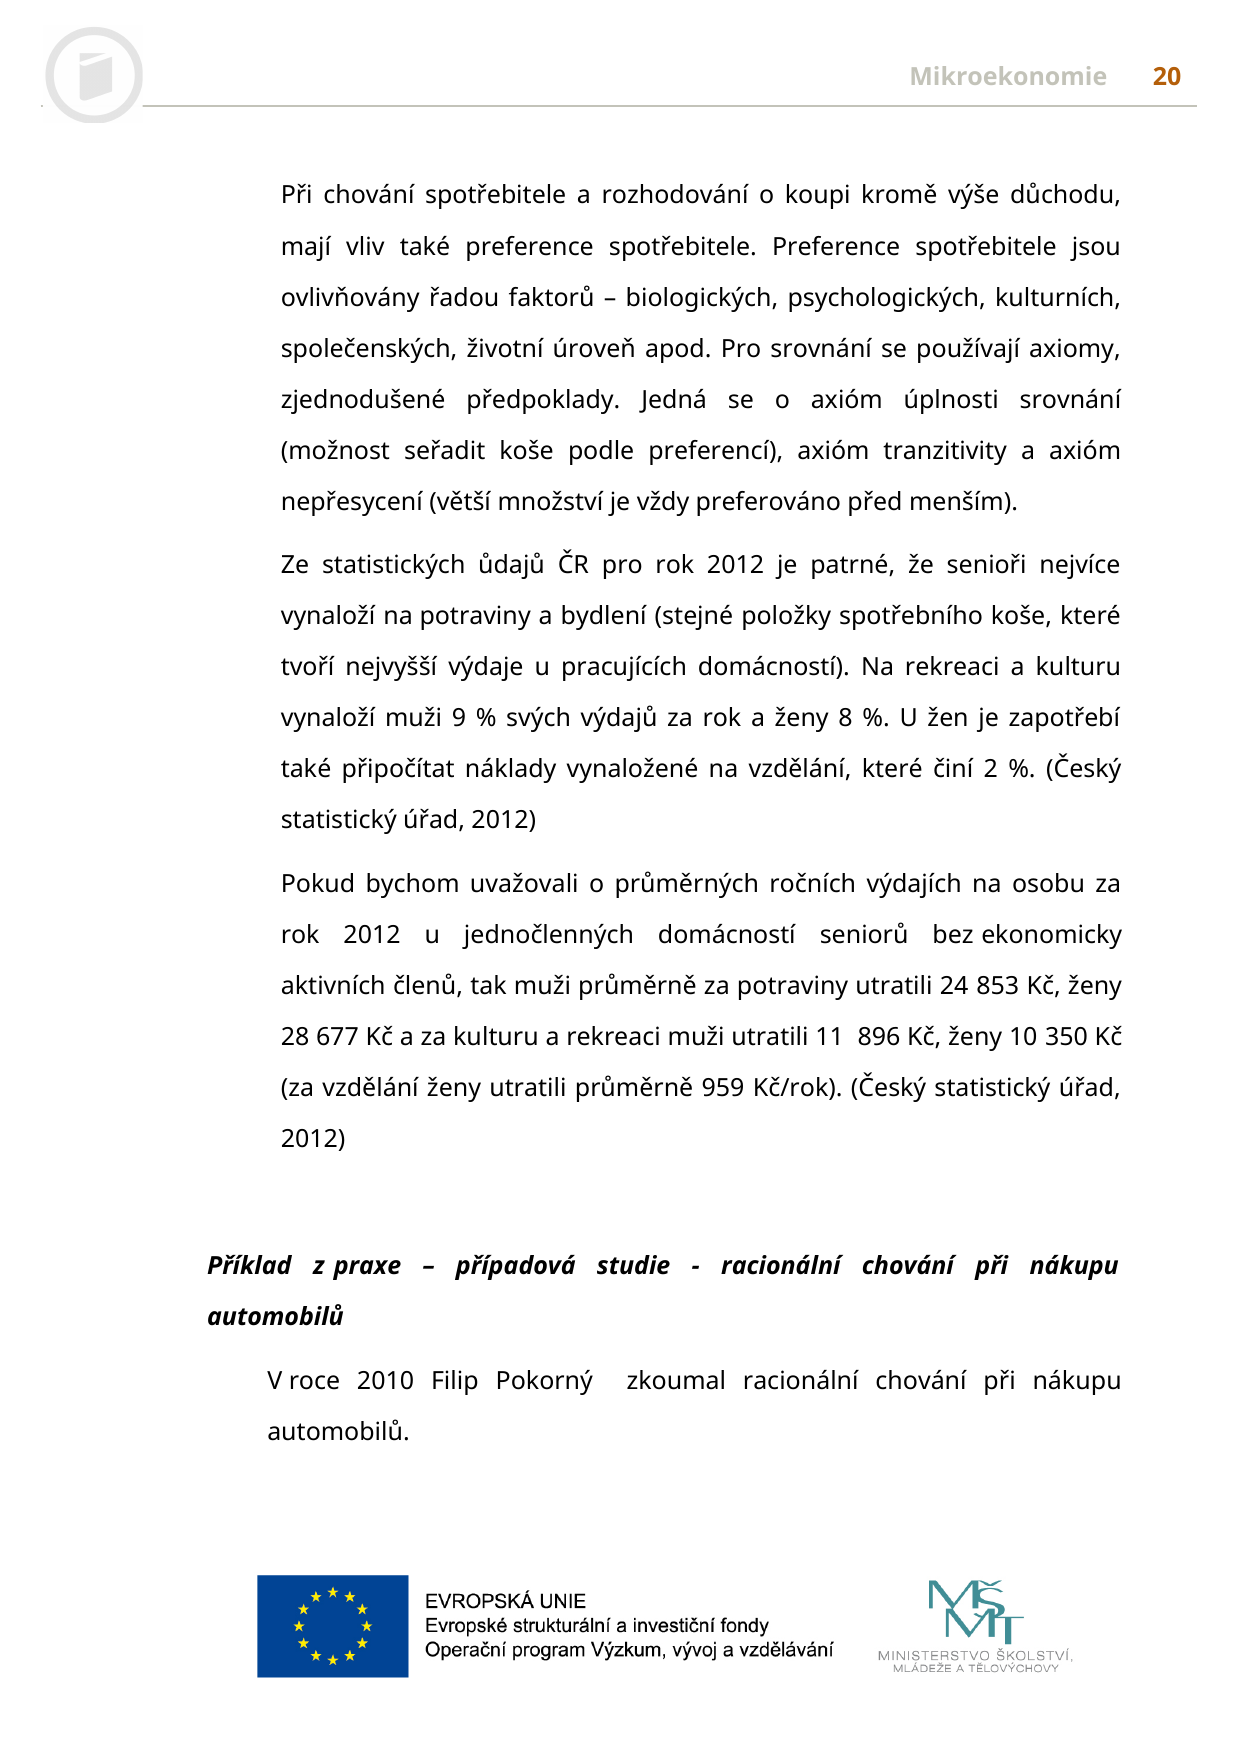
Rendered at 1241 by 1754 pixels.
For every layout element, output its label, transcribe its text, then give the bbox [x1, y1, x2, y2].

text Pokud bychom uvažovali o průměrných ročních výdajích na osobu za rok 2012 u jednočlenných domácností seniorů bez ekonomicky aktivních členů, tak muži průměrně za potraviny utratili 24 853 Kč, ženy 28 677 Kč a za kulturu a rekreaci muži utratili 11 896 Kč, ženy 10 350 Kč (za vzdělání ženy utratili průměrně 959 Kč/rok). (Český statistický úřad, 2012) [281, 866, 1122, 1155]
text Příklad z praxe – případová studie - racionální chování při nákupu automobilů [207, 1248, 1122, 1333]
picture [206, 1524, 1123, 1728]
text V roce 2010 Filip Pokorný zkoumal racionální chování při nákupu automobilů. [267, 1363, 1122, 1448]
text Ze statistických ůdajů ČR pro rok 2012 je patrné, že senioři nejvíce vynaloží na potraviny a bydlení (stejné položky spotřebního koše, které tvoří nejvyšší výdaje u pracujících domácností). Na rekreaci a kulturu vynaloží muži 9 % svých výdajů za rok a ženy 8 %. U žen je zapotřebí také připočítat náklady vynaložené na vzdělání, které činí 2 %. (Český statistický úřad, 2012) [281, 547, 1122, 836]
text Při chování spotřebitele a rozhodování o koupi kromě výše důchodu, mají vliv také preference spotřebitele. Preference spotřebitele jsou ovlivňovány řadou faktorů – biologických, psychologických, kulturních, společenských, životní úroveň apod. Pro srovnání se používají axiomy, zjednodušené předpoklady. Jedná se o axióm úplnosti srovnání (možnost seřadit koše podle preferencí), axióm tranzitivity a axióm nepřesycení (větší množství je vždy preferováno před menším). [281, 177, 1122, 517]
